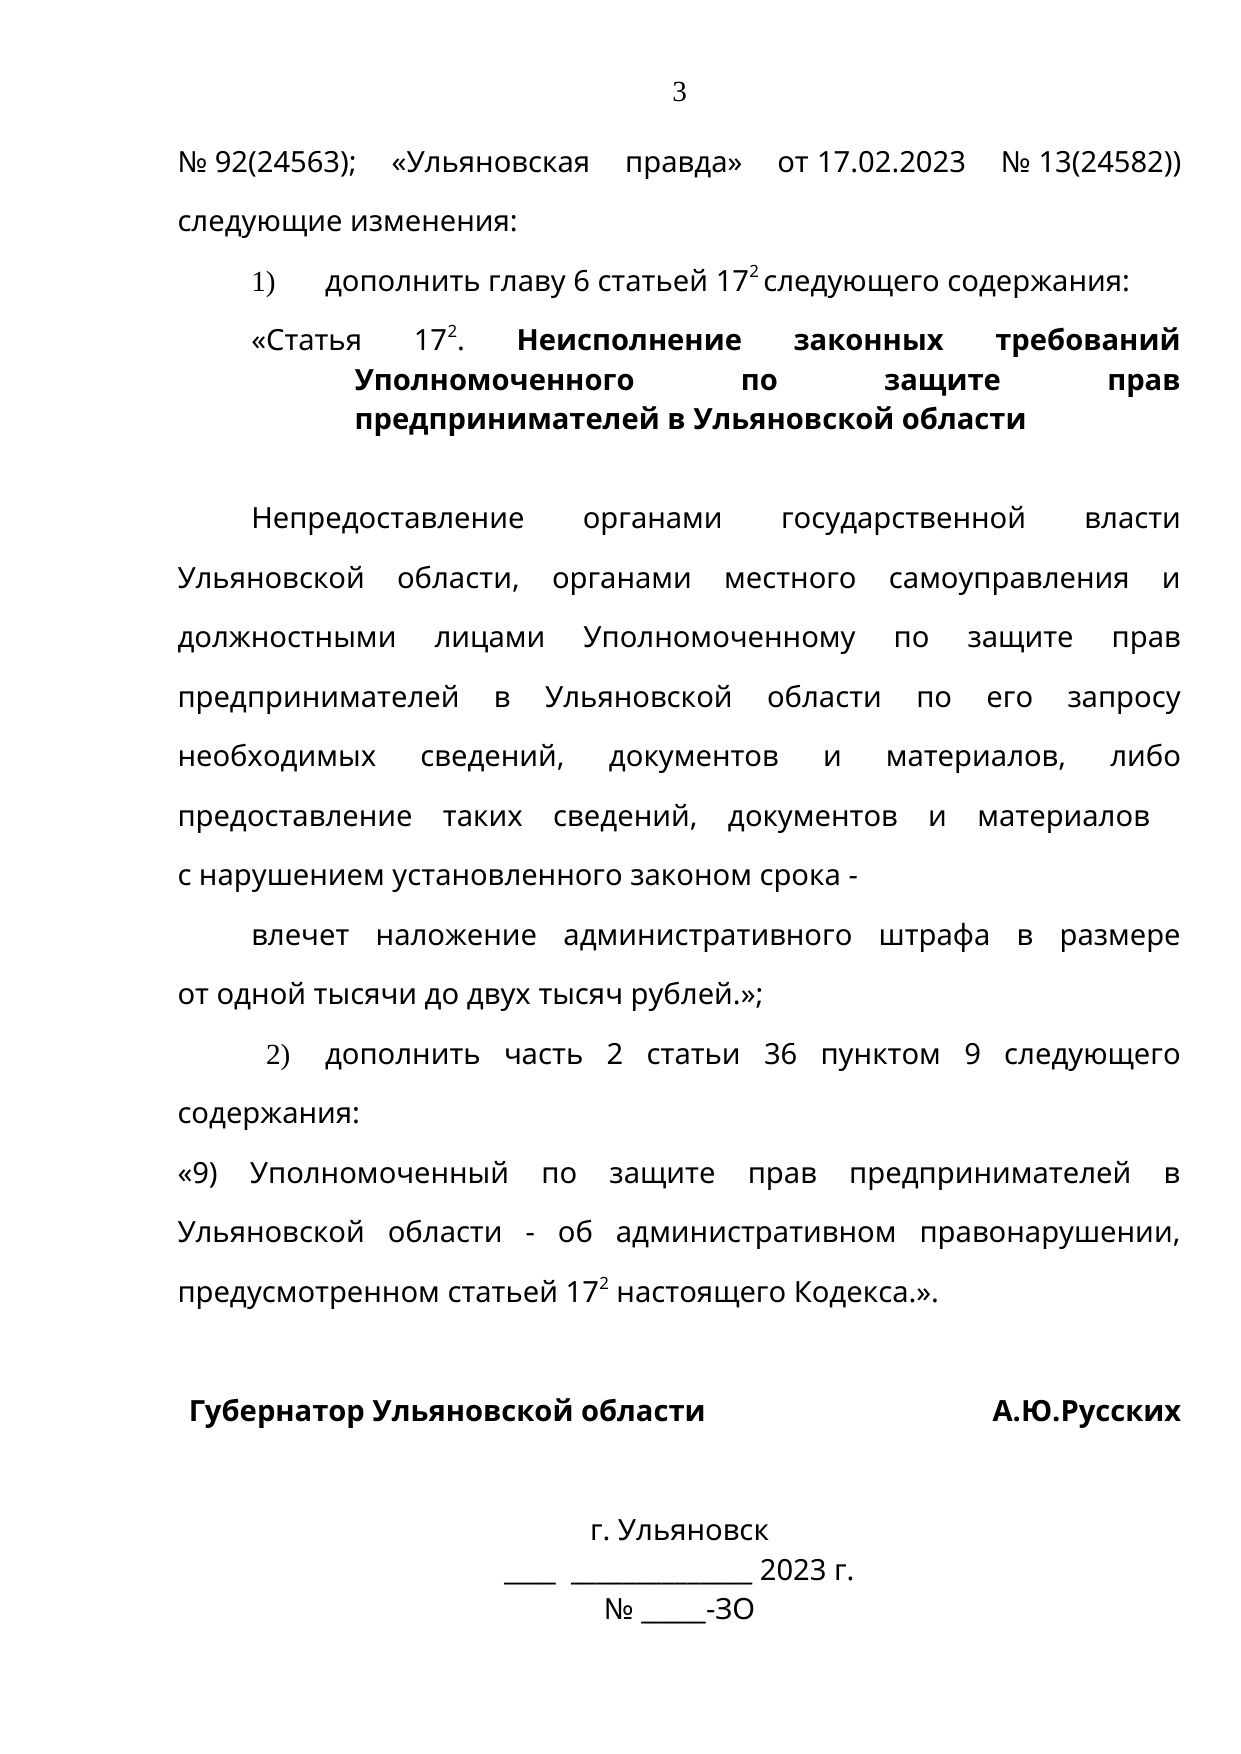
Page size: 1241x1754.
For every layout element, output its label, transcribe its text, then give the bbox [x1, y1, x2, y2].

text «Статья 172. Неисполнение законных требований Уполномоченного по защите прав предпринимателей в Ульяновской области [251, 319, 1181, 438]
list дополнить часть 2 статьи 36 пунктом 9 следующего содержания: «9) Уполномоченный по защите прав предпринимателей в Ульяновской области - об административном правонарушении, предусмотренном статьей 172 настоящего Кодекса.». [177, 1033, 1181, 1311]
text Непредоставление органами государственной власти Ульяновской области, органами местного самоуправления и должностными лицами Уполномоченному по защите прав предпринимателей в Ульяновской области по его запросу необходимых сведений, документов и материалов, либо предоставление таких сведений, документов и материалов с нарушением установленного законом срока - [177, 498, 1181, 894]
text г. Ульяновск [177, 1509, 1181, 1549]
text ____ ______________ 2023 г. [177, 1549, 1181, 1588]
table_header Губернатор Ульяновской области [177, 1390, 749, 1430]
table_header А.Ю.Русских [750, 1390, 1192, 1430]
text влечет наложение административного штрафа в размере от одной тысячи до двух тысяч рублей.»; [177, 914, 1181, 1013]
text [177, 141, 1181, 240]
list дополнить главу 6 статьей 172 следующего содержания: [177, 260, 1181, 299]
text № _____-ЗО [177, 1588, 1181, 1628]
